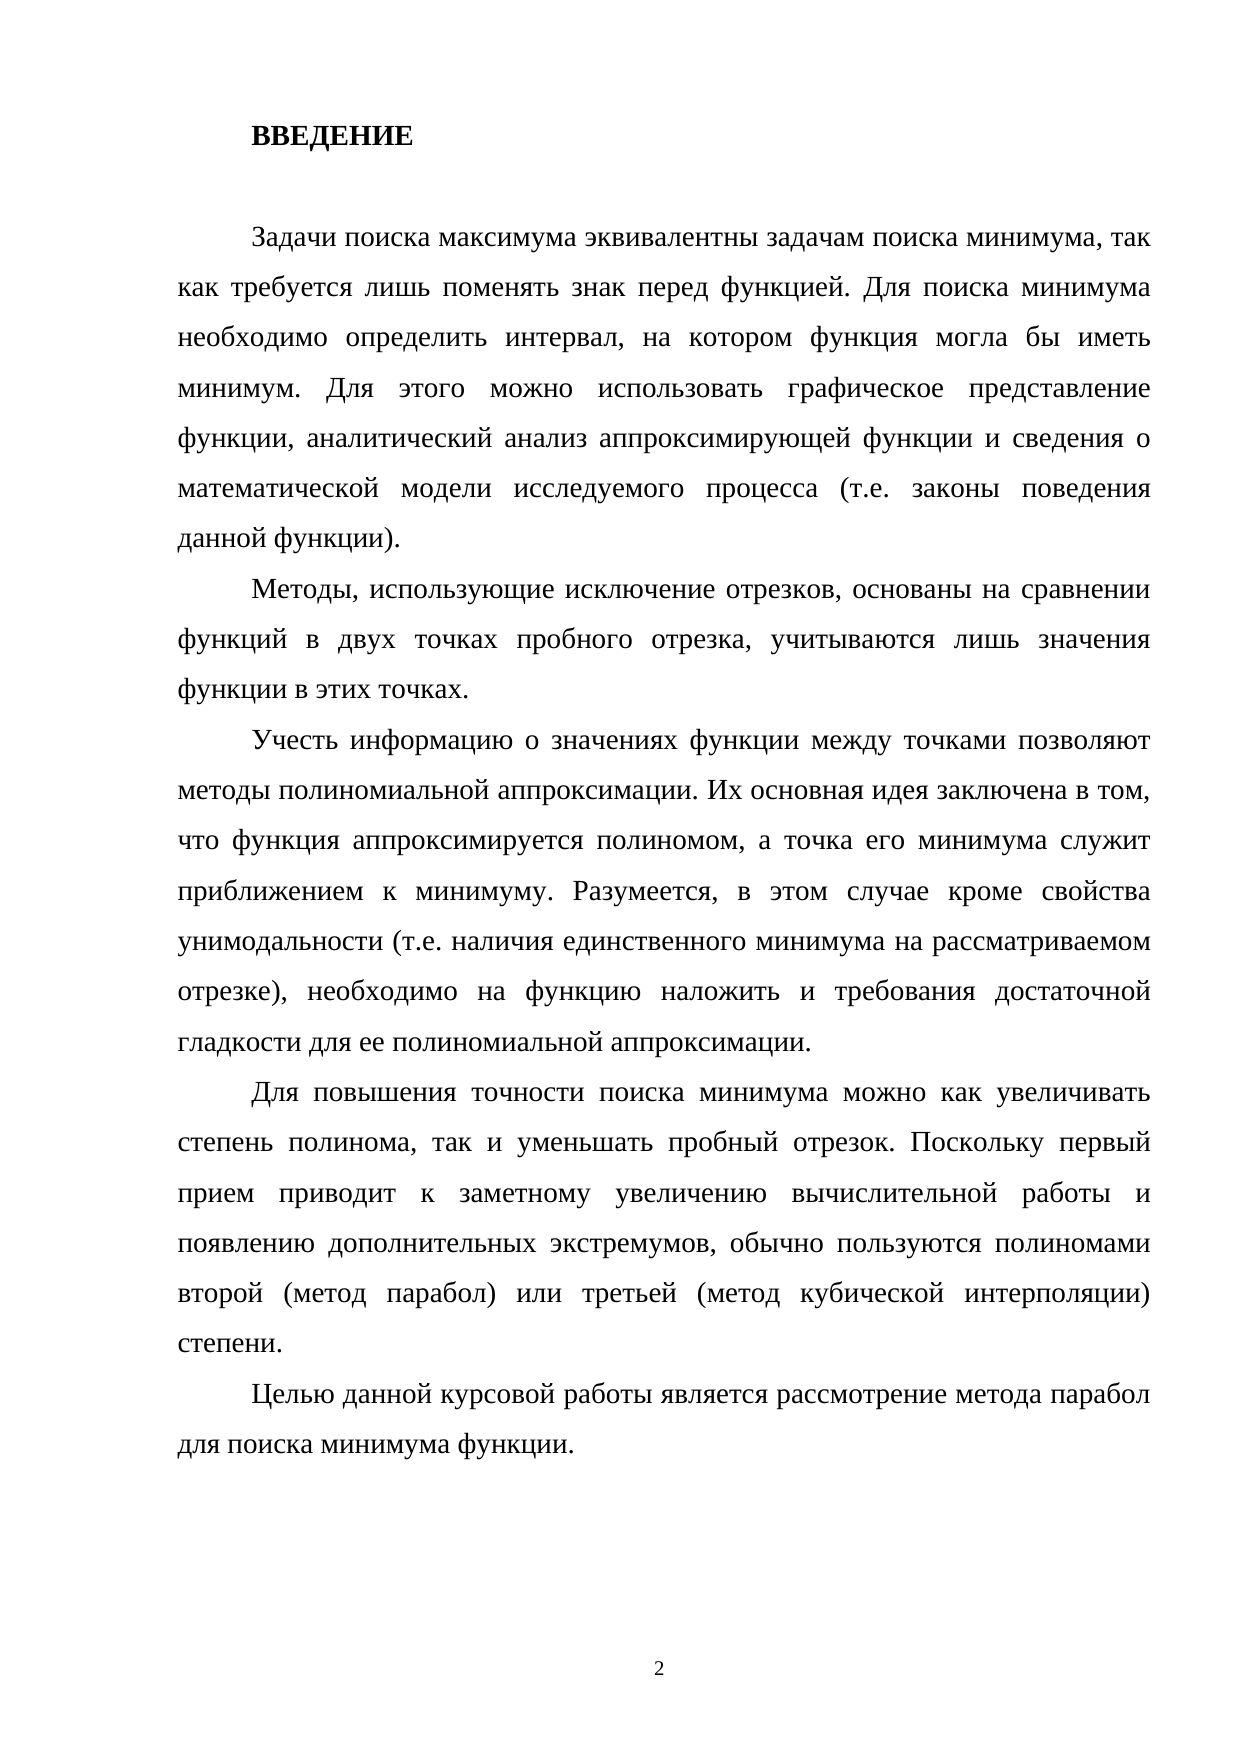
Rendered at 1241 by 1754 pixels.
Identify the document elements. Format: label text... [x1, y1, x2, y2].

subtitle ВВЕДЕНИЕ [177, 118, 1152, 152]
text Задачи поиска максимума эквивалентны задачам поиска минимума, так как требуется лишь поменять знак перед функцией. Для поиска минимума необходимо определить интервал, на котором функция могла бы иметь минимум. Для этого можно использовать графическое представление функции, аналитический анализ аппроксимирующей функции и сведения о математической модели исследуемого процесса (т.е. законы поведения данной функции). [177, 219, 1152, 554]
text Методы, использующие исключение отрезков, основаны на сравнении функций в двух точках пробного отрезка, учитываются лишь значения функции в этих точках. [177, 571, 1152, 705]
text Учесть информацию о значениях функции между точками позволяют методы полиномиальной аппроксимации. Их основная идея заключена в том, что функция аппроксимируется полиномом, а точка его минимума служит приближением к минимуму. Разумеется, в этом случае кроме свойства унимодальности (т.е. наличия единственного минимума на рассматриваемом отрезке), необходимо на функцию наложить и требования достаточной гладкости для ее полиномиальной аппроксимации. [177, 722, 1152, 1057]
text Целью данной курсовой работы является рассмотрение метода парабол для поиска минимума функции. [177, 1376, 1152, 1460]
text Для повышения точности поиска минимума можно как увеличивать степень полинома, так и уменьшать пробный отрезок. Поскольку первый прием приводит к заметному увеличению вычислительной работы и появлению дополнительных экстремумов, обычно пользуются полиномами второй (метод парабол) или третьей (метод кубической интерполяции) степени. [177, 1074, 1152, 1359]
